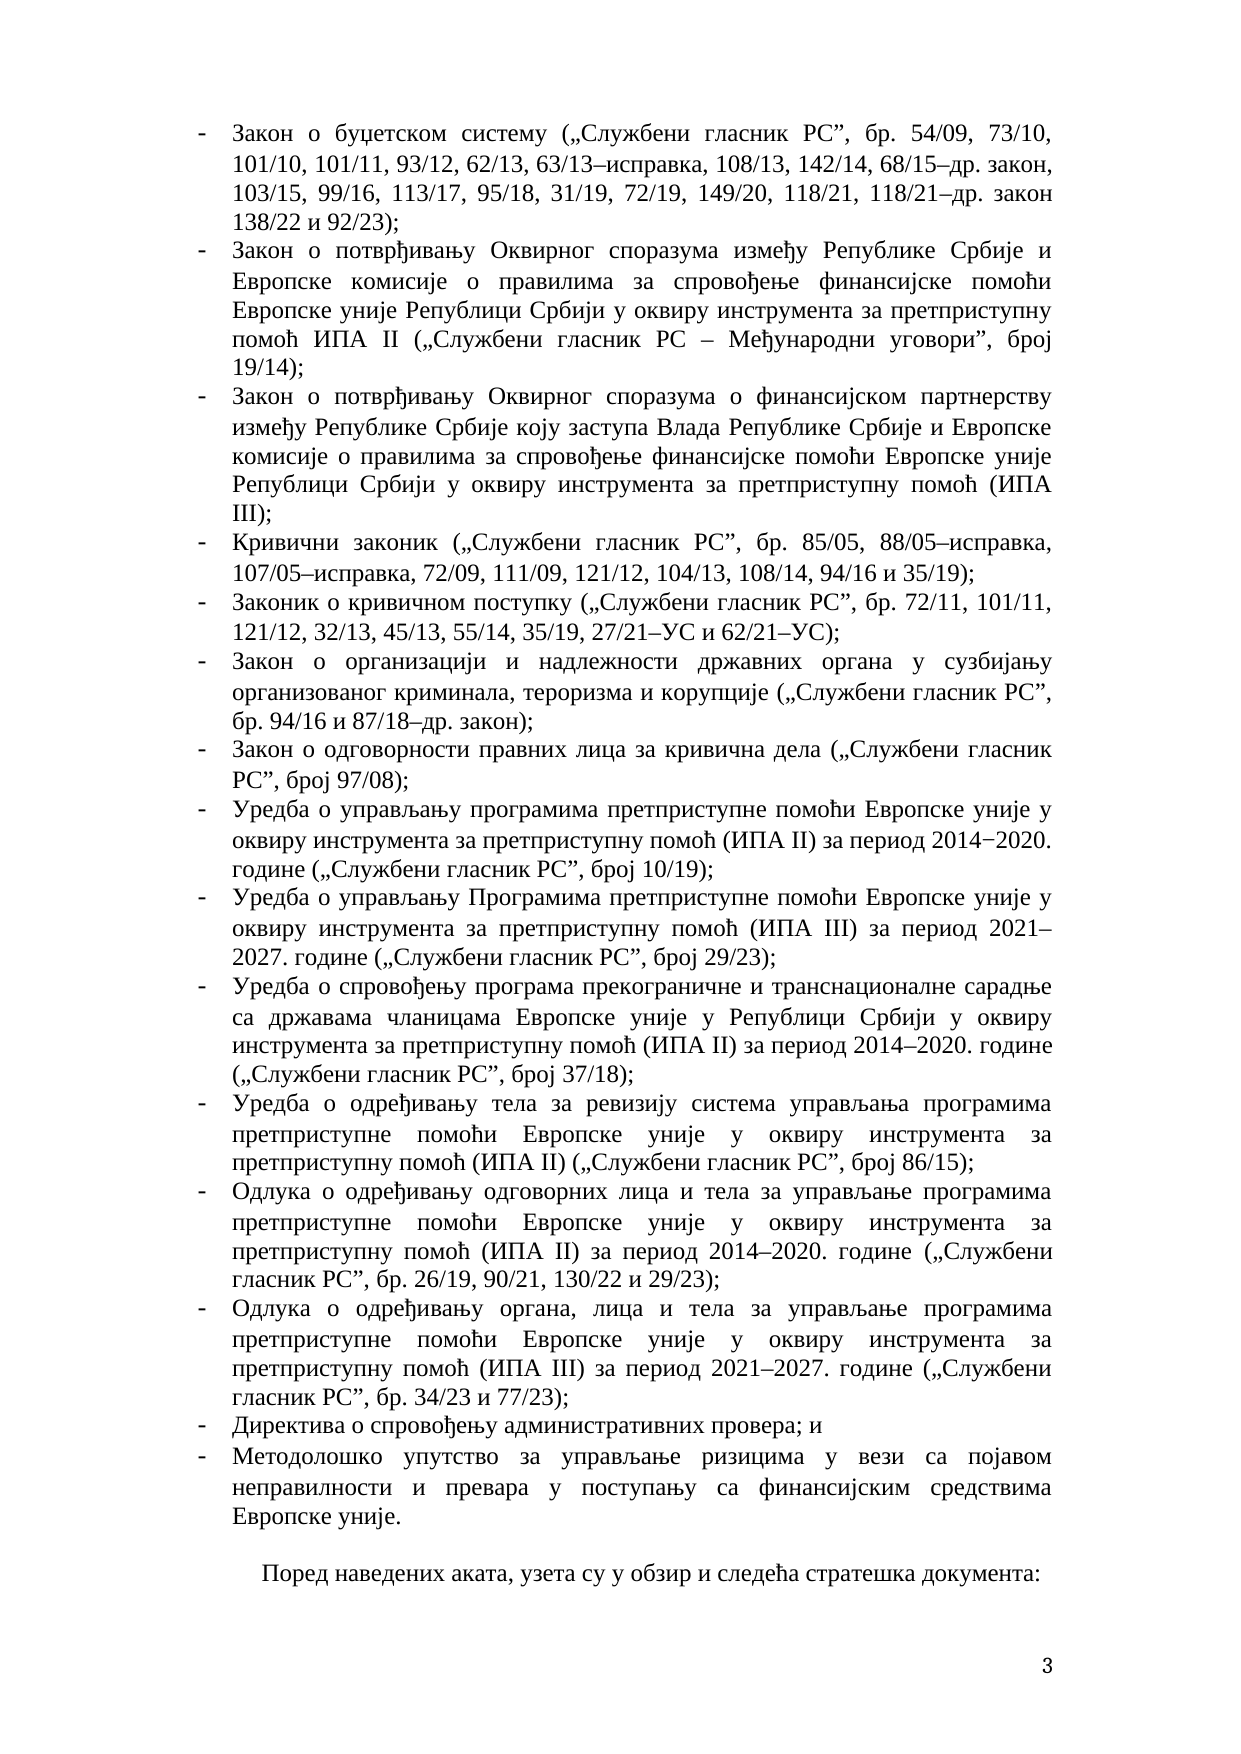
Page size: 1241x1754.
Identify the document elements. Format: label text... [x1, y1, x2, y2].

list Поред наведених аката, узета су у обзир и следећа стратешка документа: [187, 1558, 1053, 1587]
list Закон о одговорности правних лица за кривична дела („Службени гласник РСˮ, број 97/08); [194, 734, 1053, 794]
list Закон о потврђивању Оквирног споразума о финансијском партнерству између Републике Србије коју заступа Влада Републике Србије и Европскe комисијe о правилима за спровођење финансијске помоћи Европске уније Републици Србији у оквиру инструмента за претприступну помоћ (ИПА III); [194, 381, 1053, 527]
list Директива о спровођењу административних провера; и [194, 1410, 1053, 1441]
list Уредба о управљању Програмима претприступне помоћи Европске уније у оквиру инструмента за претприступну помоћ (ИПА III) за период 2021–2027. године („Службени гласник РС”, број 29/23); [194, 882, 1053, 971]
list Законик о кривичном поступку („Службени гласник РСˮ, бр. 72/11, 101/11, 121/12, 32/13, 45/13, 55/14, 35/19, 27/21–УС и 62/21–УС); [194, 587, 1053, 646]
list Уредбa о спровођењу програма прекограничне и транснационалне сарадње са државама чланицама Eвропске уније у Републици Србији у оквиру инструмента за претприступну помоћ (ИПА II) за период 2014–2020. године („Службени гласник РС”, број 37/18); [194, 971, 1053, 1088]
list Закон о потврђивању Оквирног споразума између Републике Србије и Европске комисије о правилима за спровођење финансијске помоћи Европске уније Републици Србији у оквиру инструмента за претприступну помоћ ИПА II („Службени гласник РС – Међународни уговори”, број 19/14); [194, 235, 1053, 381]
list Уредба о управљању програмима претприступне помоћи Европске уније у оквиру инструмента за претприступну помоћ (ИПА II) за период 2014−2020. године („Службени гласник РС”, број 10/19); [194, 794, 1053, 882]
list Закон о буџетском систему („Службени гласник РС”, бр. 54/09, 73/10, 101/10, 101/11, 93/12, 62/13, 63/13–исправка, 108/13, 142/14, 68/15–др. закон, 103/15, 99/16, 113/17, 95/18, 31/19, 72/19, 149/20, 118/21, 118/21–др. закон 138/22 и 92/23); [194, 118, 1053, 235]
list Уредба o одређивању тела за ревизију система управљања програмима претприступне помоћи Европске уније у оквиру инструмента за претприступну помоћ (ИПА II) („Службени гласник РС”, број 86/15); [194, 1088, 1053, 1176]
list Закон о организацији и надлежности државних органа у сузбијању организованог криминала, тероризма и корупције („Службени гласник РСˮ, бр. 94/16 и 87/18–др. закон); [194, 646, 1053, 734]
list Кривични законик („Службени гласник РСˮ, бр. 85/05, 88/05–исправка, 107/05–исправка, 72/09, 111/09, 121/12, 104/13, 108/14, 94/16 и 35/19); [194, 527, 1053, 587]
list Одлука о одређивању одговорних лица и тела за управљање програмима претприступне помоћи Европске уније у оквиру инструмента за претприступну помоћ (ИПА II) за период 2014–2020. године („Службени гласник РС”, бр. 26/19, 90/21, 130/22 и 29/23); [194, 1176, 1053, 1293]
list Методолошко упутство за управљање ризицима у вези са појавом неправилности и превара у поступању са финансијским средствима Европске уније. [194, 1441, 1053, 1529]
list Одлука о одређивању органа, лица и тела за управљање програмима претприступне помоћи Европске уније у оквиру инструмента за претприступну помоћ (ИПА III) за период 2021–2027. године („Службени гласник РС”, бр. 34/23 и 77/23); [194, 1293, 1053, 1410]
